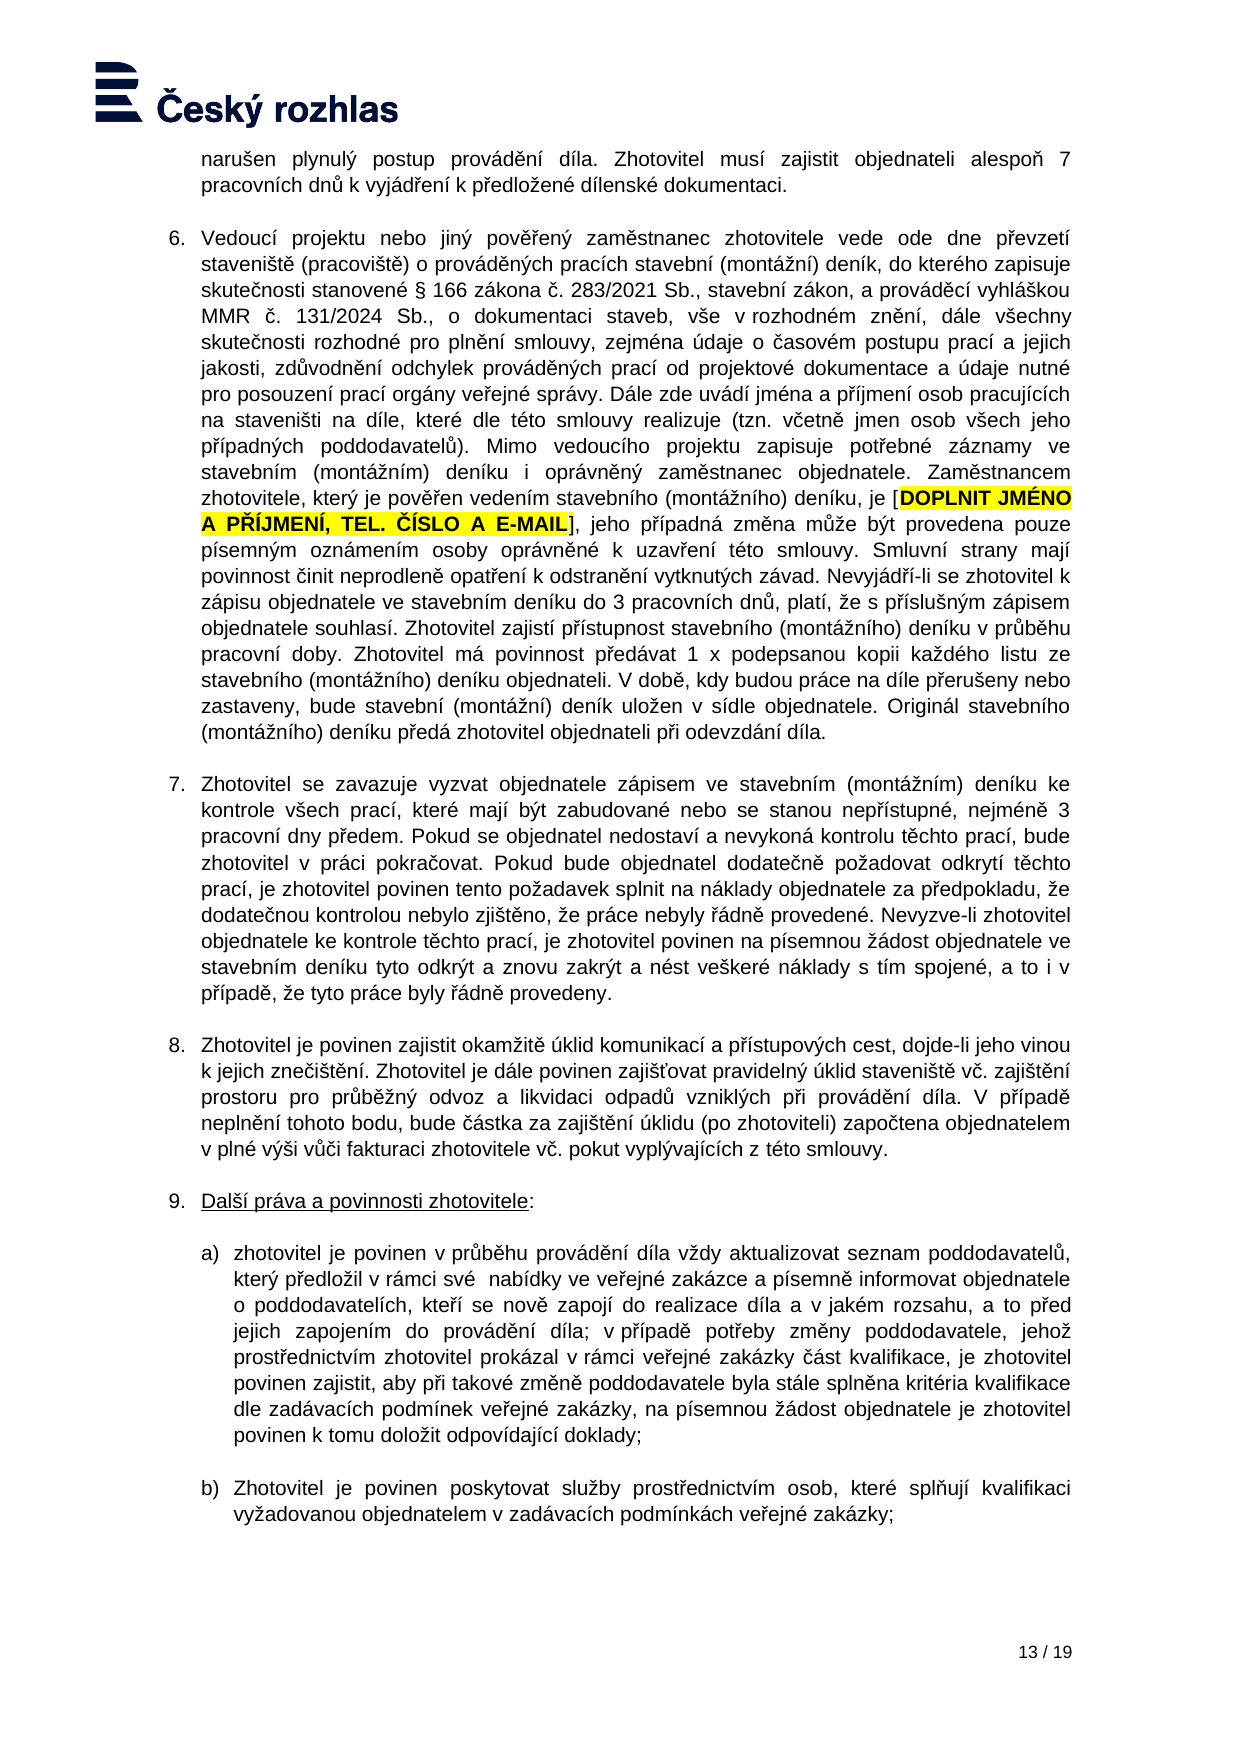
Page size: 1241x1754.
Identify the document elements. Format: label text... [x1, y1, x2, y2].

list Zhotovitel se zavazuje vyzvat objednatele zápisem ve stavebním (montážním) deníku ke kontrole všech prací, které mají být zabudované nebo se stanou nepřístupné, nejméně 3 pracovní dny předem. Pokud se objednatel nedostaví a nevykoná kontrolu těchto prací, bude zhotovitel v práci pokračovat. Pokud bude objednatel dodatečně požadovat odkrytí těchto prací, je zhotovitel povinen tento požadavek splnit na náklady objednatele za předpokladu, že dodatečnou kontrolou nebylo zjištěno, že práce nebyly řádně provedené. Nevyzve-li zhotovitel objednatele ke kontrole těchto prací, je zhotovitel povinen na písemnou žádost objednatele ve stavebním deníku tyto odkrýt a znovu zakrýt a nést veškeré náklady s tím spojené, a to i v případě, že tyto práce byly řádně provedeny. [168, 771, 1072, 1005]
list Vedoucí projektu nebo jiný pověřený zaměstnanec zhotovitele vede ode dne převzetí staveniště (pracoviště) o prováděných pracích stavební (montážní) deník, do kterého zapisuje skutečnosti stanovené § 166 zákona č. 283/2021 Sb., stavební zákon, a prováděcí vyhláškou MMR č. 131/2024 Sb., o dokumentaci staveb, vše v rozhodném znění, dále všechny skutečnosti rozhodné pro plnění smlouvy, zejména údaje o časovém postupu prací a jejich jakosti, zdůvodnění odchylek prováděných prací od projektové dokumentace a údaje nutné pro posouzení prací orgány veřejné správy. Dále zde uvádí jména a příjmení osob pracujících na staveništi na díle, které dle této smlouvy realizuje (tzn. včetně jmen osob všech jeho případných poddodavatelů). Mimo vedoucího projektu zapisuje potřebné záznamy ve stavebním (montážním) deníku i oprávněný zaměstnanec objednatele. Zaměstnancem zhotovitele, který je pověřen vedením stavebního (montážního) deníku, je [DOPLNIT JMÉNO A PŘÍJMENÍ, TEL. ČÍSLO A E-MAIL], jeho případná změna může být provedena pouze písemným oznámením osoby oprávněné k uzavření této smlouvy. Smluvní strany mají povinnost činit neprodleně opatření k odstranění vytknutých závad. Nevyjádří-li se zhotovitel k zápisu objednatele ve stavebním deníku do 3 pracovních dnů, platí, že s příslušným zápisem objednatele souhlasí. Zhotovitel zajistí přístupnost stavebního (montážního) deníku v průběhu pracovní doby. Zhotovitel má povinnost předávat 1 x podepsanou kopii každého listu ze stavebního (montážního) deníku objednateli. V době, kdy budou práce na díle přerušeny nebo zastaveny, bude stavební (montážní) deník uložen v sídle objednatele. Originál stavebního (montážního) deníku předá zhotovitel objednateli při odevzdání díla. [168, 224, 1072, 745]
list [168, 146, 1072, 198]
list Zhotovitel je povinen poskytovat služby prostřednictvím osob, které splňují kvalifikaci vyžadovanou objednatelem v zadávacích podmínkách veřejné zakázky; [201, 1474, 1072, 1526]
picture [95, 62, 398, 128]
list zhotovitel je povinen v průběhu provádění díla vždy aktualizovat seznam poddodavatelů, který předložil v rámci své nabídky ve veřejné zakázce a písemně informovat objednatele o poddodavatelích, kteří se nově zapojí do realizace díla a v jakém rozsahu, a to před jejich zapojením do provádění díla; v případě potřeby změny poddodavatele, jehož prostřednictvím zhotovitel prokázal v rámci veřejné zakázky část kvalifikace, je zhotovitel povinen zajistit, aby při takové změně poddodavatele byla stále splněna kritéria kvalifikace dle zadávacích podmínek veřejné zakázky, na písemnou žádost objednatele je zhotovitel povinen k tomu doložit odpovídající doklady; [201, 1240, 1072, 1448]
list Další práva a povinnosti zhotovitele: [168, 1188, 1072, 1214]
list Zhotovitel je povinen zajistit okamžitě úklid komunikací a přístupových cest, dojde-li jeho vinou k jejich znečištění. Zhotovitel je dále povinen zajišťovat pravidelný úklid staveniště vč. zajištění prostoru pro průběžný odvoz a likvidaci odpadů vzniklých při provádění díla. V případě neplnění tohoto bodu, bude částka za zajištění úklidu (po zhotoviteli) započtena objednatelem v plné výši vůči fakturaci zhotovitele vč. pokut vyplývajících z této smlouvy. [168, 1031, 1072, 1162]
